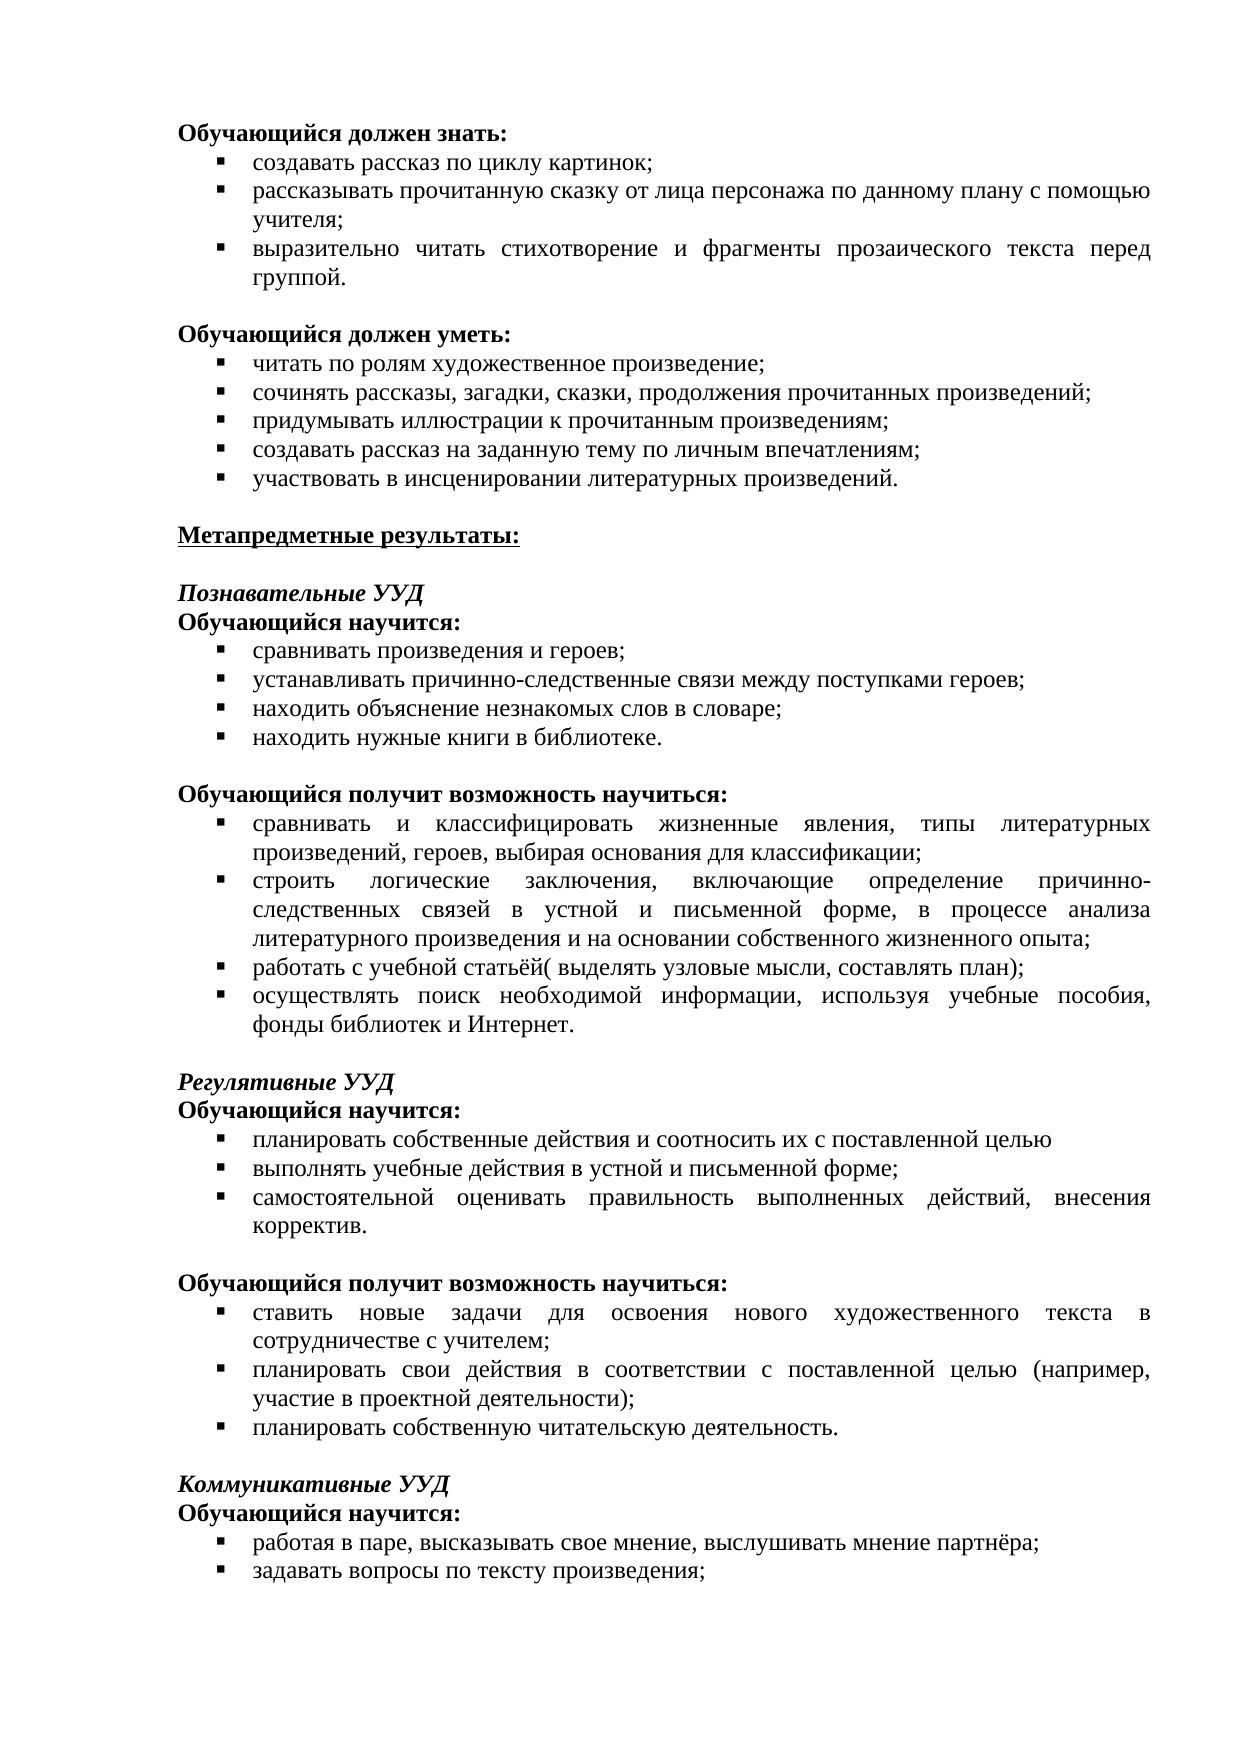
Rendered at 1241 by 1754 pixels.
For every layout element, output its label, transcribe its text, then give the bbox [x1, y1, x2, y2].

list сравнивать произведения и героев; [215, 636, 1152, 664]
text Обучающийся должен знать: [177, 118, 1152, 147]
text Метапредметные результаты: [177, 521, 1152, 549]
list работая в паре, высказывать свое мнение, выслушивать мнение партнёра; [215, 1527, 1152, 1556]
text Познавательные УУД [177, 578, 1152, 607]
list осуществлять поиск необходимой информации, используя учебные пособия, фонды библиотек и Интернет. [215, 981, 1152, 1038]
text Обучающийся научится: [177, 1096, 1152, 1124]
list строить логические заключения, включающие определение причинно-следственных связей в устной и письменной форме, в процессе анализа литературного произведения и на основании собственного жизненного опыта; [215, 866, 1152, 952]
list читать по ролям художественное произведение; [215, 348, 1152, 377]
text Обучающийся научится: [177, 1498, 1152, 1527]
text Обучающийся должен уметь: [177, 319, 1152, 348]
list планировать собственную читательскую деятельность. [215, 1412, 1152, 1441]
text Коммуникативные УУД [177, 1469, 1152, 1498]
list выполнять учебные действия в устной и письменной форме; [215, 1153, 1152, 1182]
list задавать вопросы по тексту произведения; [215, 1556, 1152, 1584]
list работать с учебной статьёй( выделять узловые мысли, составлять план); [215, 952, 1152, 981]
list сочинять рассказы, загадки, сказки, продолжения прочитанных произведений; [215, 377, 1152, 406]
text Обучающийся получит возможность научиться: [177, 779, 1152, 808]
list находить объяснение незнакомых слов в словаре; [215, 693, 1152, 722]
list находить нужные книги в библиотеке. [215, 722, 1152, 751]
list участвовать в инсценировании литературных произведений. [215, 463, 1152, 492]
list выразительно читать стихотворение и фрагменты прозаического текста перед группой. [215, 233, 1152, 291]
list планировать свои действия в соответствии с поставленной целью (например, участие в проектной деятельности); [215, 1354, 1152, 1412]
text Обучающийся получит возможность научиться: [177, 1268, 1152, 1297]
text Регулятивные УУД [177, 1067, 1152, 1096]
list рассказывать прочитанную сказку от лица персонажа по данному плану с помощью учителя; [215, 176, 1152, 233]
list планировать собственные действия и соотносить их с поставленной целью [215, 1124, 1152, 1153]
list сравнивать и классифицировать жизненные явления, типы литературных произведений, героев, выбирая основания для классификации; [215, 808, 1152, 866]
list придумывать иллюстрации к прочитанным произведениям; [215, 406, 1152, 434]
list ставить новые задачи для освоения нового художественного текста в сотрудничестве с учителем; [215, 1297, 1152, 1354]
list устанавливать причинно-следственные связи между поступками героев; [215, 664, 1152, 693]
list самостоятельной оценивать правильность выполненных действий, внесения корректив. [215, 1182, 1152, 1239]
list создавать рассказ на заданную тему по личным впечатлениям; [215, 434, 1152, 463]
text Обучающийся научится: [177, 607, 1152, 636]
list создавать рассказ по циклу картинок; [215, 147, 1152, 176]
